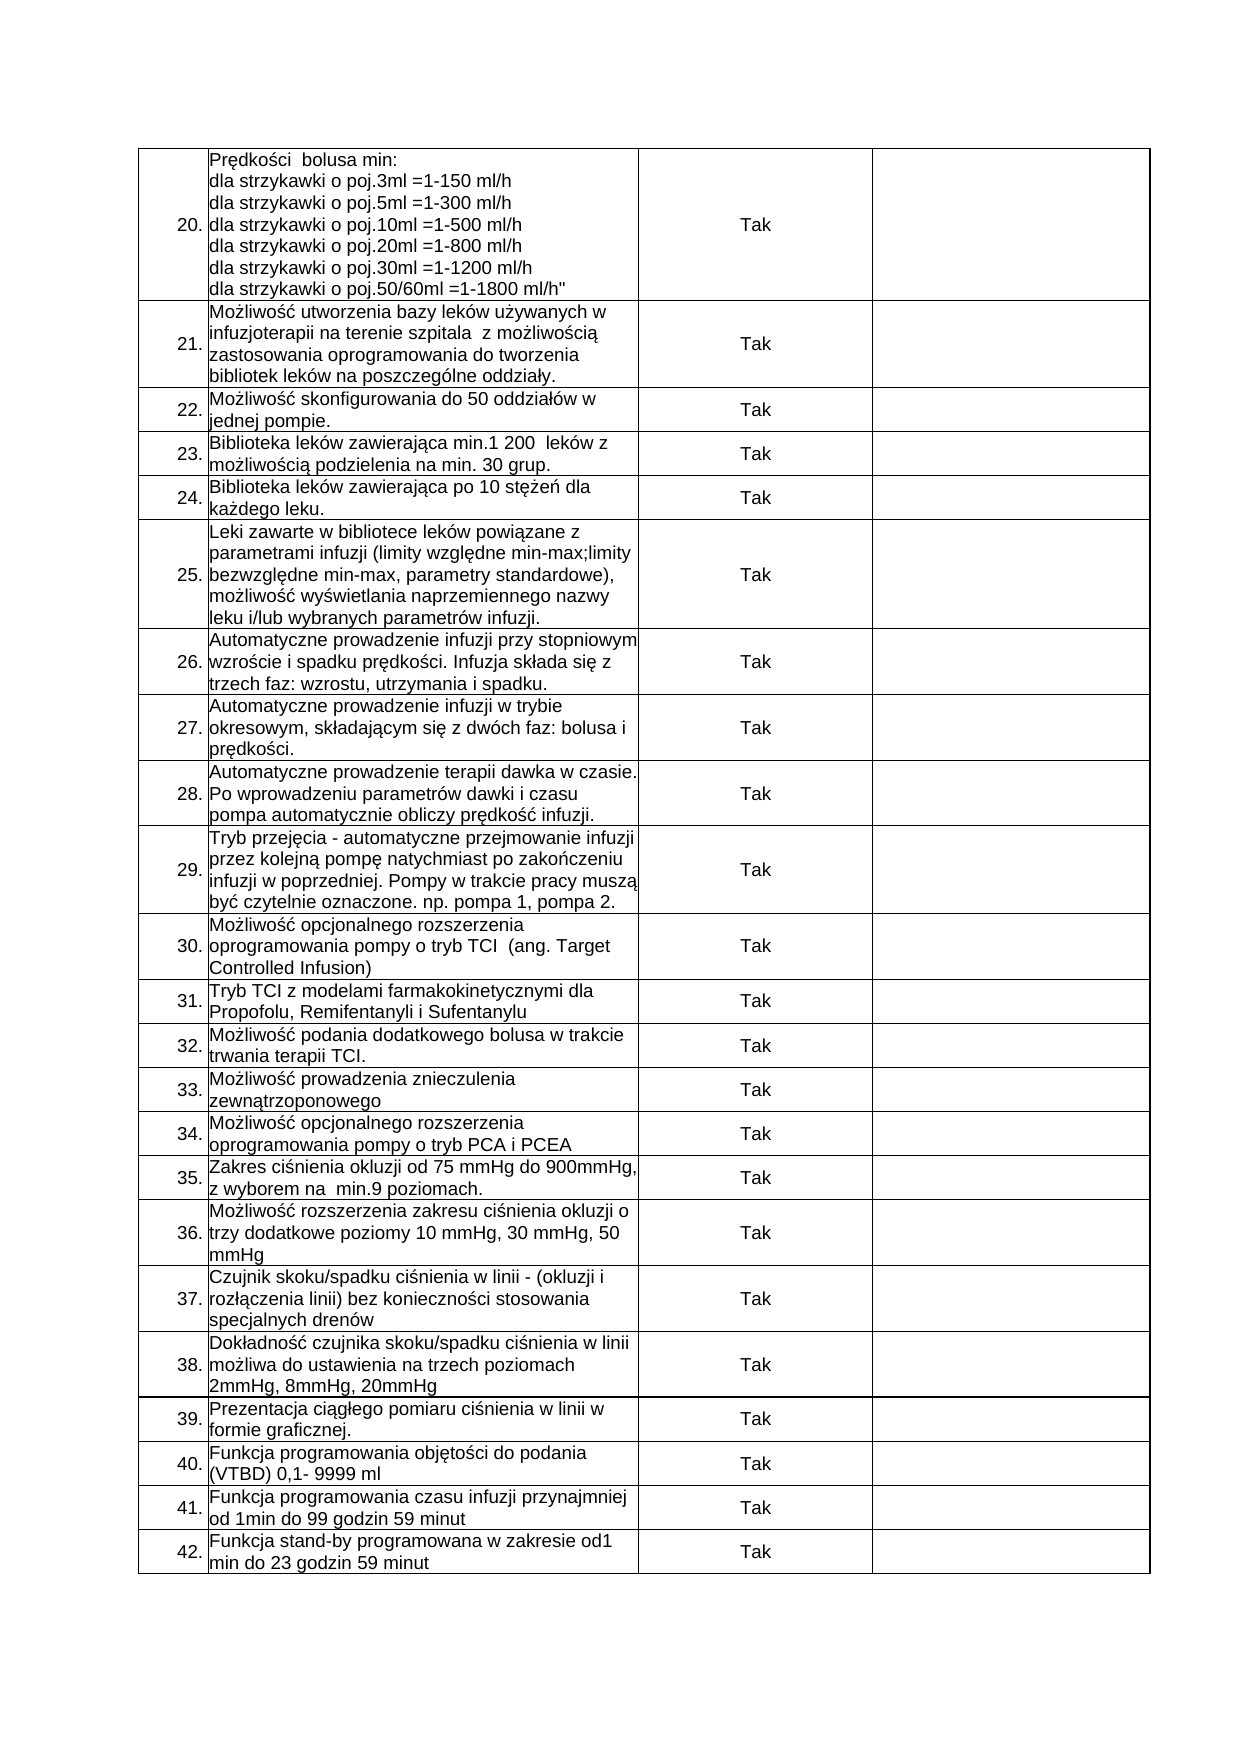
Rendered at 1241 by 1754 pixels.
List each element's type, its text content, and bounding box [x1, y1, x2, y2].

table_cell Tak [639, 695, 872, 760]
table_cell Tak [639, 914, 872, 978]
table_cell Możliwość utworzenia bazy leków używanych w infuzjoterapii na terenie szpitala z możliwością zastosowania oprogramowania do tworzenia bibliotek leków na poszczególne oddziały. [209, 301, 638, 387]
table_cell [139, 1398, 208, 1441]
table_cell Tak [639, 980, 872, 1023]
table_cell Możliwość rozszerzenia zakresu ciśnienia okluzji o trzy dodatkowe poziomy 10 mmHg, 30 mmHg, 50 mmHg [209, 1200, 638, 1265]
table_cell [873, 1332, 1149, 1396]
table_cell [139, 629, 208, 694]
table_cell Leki zawarte w bibliotece leków powiązane z parametrami infuzji (limity względne min-max;limity bezwzględne min-max, parametry standardowe), możliwość wyświetlania naprzemiennego nazwy leku i/lub wybranych parametrów infuzji. [209, 520, 638, 628]
table_cell [139, 301, 208, 387]
table_cell [139, 695, 208, 760]
table_cell Funkcja programowania czasu infuzji przynajmniej od 1min do 99 godzin 59 minut [209, 1486, 638, 1529]
table_cell [139, 826, 208, 913]
table_cell Tak [639, 629, 872, 694]
table_cell Prędkości bolusa min: dla strzykawki o poj.3ml =1-150 ml/h dla strzykawki o poj.5ml =1-300 ml/h dla strzykawki o poj.10ml =1-500 ml/h dla strzykawki o poj.20ml =1-800 ml/h dla strzykawki o poj.30ml =1-1200 ml/h dla strzykawki o poj.50/60ml =1-1800 ml/h" [209, 149, 638, 299]
table_cell [873, 629, 1149, 694]
table_cell Tak [639, 1112, 872, 1155]
table_cell Możliwość opcjonalnego rozszerzenia oprogramowania pompy o tryb PCA i PCEA [209, 1112, 638, 1155]
table_cell Tak [639, 1332, 872, 1396]
table_cell [873, 476, 1149, 519]
table_cell Tak [639, 761, 872, 825]
table_cell [873, 1442, 1149, 1485]
table_cell [139, 432, 208, 475]
table_cell Tak [639, 1156, 872, 1199]
table_cell Możliwość skonfigurowania do 50 oddziałów w jednej pompie. [209, 388, 638, 431]
table_cell [873, 1486, 1149, 1529]
table_cell [139, 1068, 208, 1111]
table_cell [873, 695, 1149, 760]
table_cell Możliwość opcjonalnego rozszerzenia oprogramowania pompy o tryb TCI (ang. Target Controlled Infusion) [209, 914, 638, 978]
table_cell [873, 980, 1149, 1023]
table_cell [873, 1266, 1149, 1331]
table_cell [139, 1200, 208, 1265]
table_cell [873, 388, 1149, 431]
table_cell [873, 1024, 1149, 1067]
table_cell Tak [639, 826, 872, 913]
table_cell Biblioteka leków zawierająca min.1 200 leków z możliwością podzielenia na min. 30 grup. [209, 432, 638, 475]
table_cell Tak [639, 301, 872, 387]
table_cell [139, 520, 208, 628]
table_cell Czujnik skoku/spadku ciśnienia w linii - (okluzji i rozłączenia linii) bez konieczności stosowania specjalnych drenów [209, 1266, 638, 1331]
table_cell Tak [639, 1442, 872, 1485]
table_cell Automatyczne prowadzenie infuzji w trybie okresowym, składającym się z dwóch faz: bolusa i prędkości. [209, 695, 638, 760]
table_cell [139, 914, 208, 978]
table_cell Możliwość podania dodatkowego bolusa w trakcie trwania terapii TCI. [209, 1024, 638, 1067]
table_cell [139, 388, 208, 431]
table_cell [139, 1266, 208, 1331]
table_cell [873, 1068, 1149, 1111]
table_cell Tak [639, 432, 872, 475]
table_cell [139, 1112, 208, 1155]
table_cell Funkcja programowania objętości do podania (VTBD) 0,1- 9999 ml [209, 1442, 638, 1485]
table_cell [873, 1156, 1149, 1199]
table_cell [873, 520, 1149, 628]
table_cell Tak [639, 1266, 872, 1331]
table_cell [139, 476, 208, 519]
table_cell Tak [639, 1024, 872, 1067]
table_cell [139, 761, 208, 825]
table_cell Tak [639, 476, 872, 519]
table_cell [139, 1156, 208, 1199]
table_cell Automatyczne prowadzenie infuzji przy stopniowym wzroście i spadku prędkości. Infuzja składa się z trzech faz: wzrostu, utrzymania i spadku. [209, 629, 638, 694]
table_cell Dokładność czujnika skoku/spadku ciśnienia w linii możliwa do ustawienia na trzech poziomach 2mmHg, 8mmHg, 20mmHg [209, 1332, 638, 1396]
table_cell Tryb przejęcia - automatyczne przejmowanie infuzji przez kolejną pompę natychmiast po zakończeniu infuzji w poprzedniej. Pompy w trakcie pracy muszą być czytelnie oznaczone. np. pompa 1, pompa 2. [209, 826, 638, 913]
table_cell [873, 761, 1149, 825]
table_cell [873, 1398, 1149, 1441]
table_cell [139, 1486, 208, 1529]
table_cell [139, 1024, 208, 1067]
table_cell [873, 914, 1149, 978]
table_cell Tak [639, 1200, 872, 1265]
table_cell Możliwość prowadzenia znieczulenia zewnątrzoponowego [209, 1068, 638, 1111]
table_cell [873, 1200, 1149, 1265]
table_cell [873, 826, 1149, 913]
table_cell Tak [639, 1486, 872, 1529]
table_cell [139, 1442, 208, 1485]
table_cell [873, 1530, 1149, 1573]
table_cell Funkcja stand-by programowana w zakresie od1 min do 23 godzin 59 minut [209, 1530, 638, 1573]
table_cell Biblioteka leków zawierająca po 10 stężeń dla każdego leku. [209, 476, 638, 519]
table_cell Tryb TCI z modelami farmakokinetycznymi dla Propofolu, Remifentanyli i Sufentanylu [209, 980, 638, 1023]
table_cell Tak [639, 1398, 872, 1441]
table_cell Automatyczne prowadzenie terapii dawka w czasie. Po wprowadzeniu parametrów dawki i czasu pompa automatycznie obliczy prędkość infuzji. [209, 761, 638, 825]
table_cell Tak [639, 1068, 872, 1111]
table_cell [139, 1530, 208, 1573]
table_cell Tak [639, 1530, 872, 1573]
table_cell [139, 149, 208, 299]
table_cell [873, 149, 1149, 299]
table_cell Tak [639, 388, 872, 431]
table_cell [139, 980, 208, 1023]
table_cell [873, 301, 1149, 387]
table_cell [873, 432, 1149, 475]
table_cell Prezentacja ciągłego pomiaru ciśnienia w linii w formie graficznej. [209, 1398, 638, 1441]
table_cell [873, 1112, 1149, 1155]
table_cell Zakres ciśnienia okluzji od 75 mmHg do 900mmHg, z wyborem na min.9 poziomach. [209, 1156, 638, 1199]
table_cell Tak [639, 149, 872, 299]
table_cell [139, 1332, 208, 1396]
table_cell Tak [639, 520, 872, 628]
